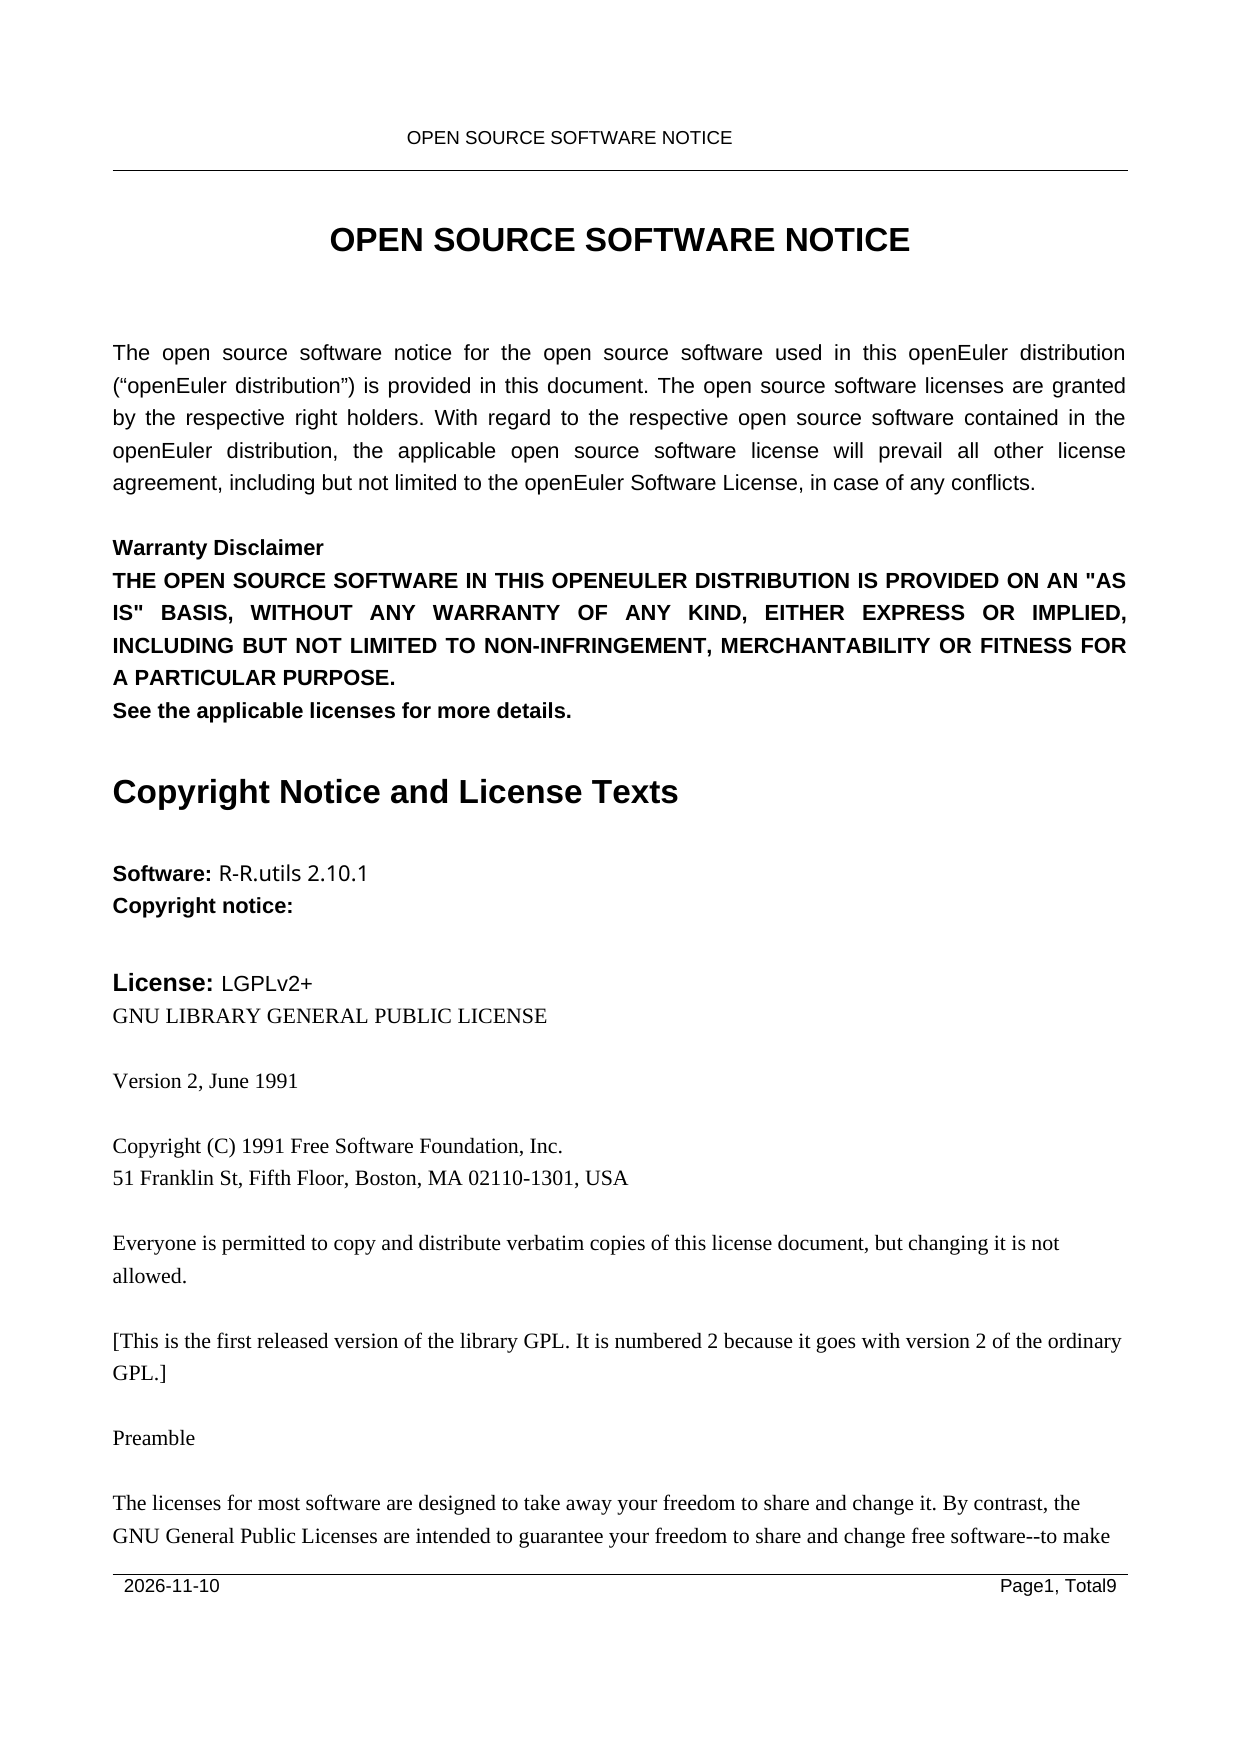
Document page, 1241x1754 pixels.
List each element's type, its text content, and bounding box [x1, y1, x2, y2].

text The open source software notice for the open source software used in this openEuler distribution (“openEuler distribution”) is provided in this document. The open source software licenses are granted by the respective right holders. With regard to the respective open source software contained in the openEuler distribution, the applicable open source software license will prevail all other license agreement, including but not limited to the openEuler Software License, in case of any conflicts. [112, 336, 1128, 499]
text Warranty Disclaimer [112, 531, 1128, 564]
text License: LGPLv2+ [112, 966, 1128, 999]
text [112, 999, 1128, 1551]
text OPEN SOURCE SOFTWARE NOTICE [112, 206, 1128, 271]
text Copyright notice: [112, 889, 1128, 921]
text THE OPEN SOURCE SOFTWARE IN THIS OPENEULER DISTRIBUTION IS PROVIDED ON AN "AS IS" BASIS, WITHOUT ANY WARRANTY OF ANY KIND, EITHER EXPRESS OR IMPLIED, INCLUDING BUT NOT LIMITED TO NON-INFRINGEMENT, MERCHANTABILITY OR FITNESS FOR A PARTICULAR PURPOSE. See the applicable licenses for more details. [112, 564, 1128, 726]
text Copyright Notice and License Texts [112, 759, 1128, 824]
title Software: R-R.utils 2.10.1 [112, 856, 1128, 889]
